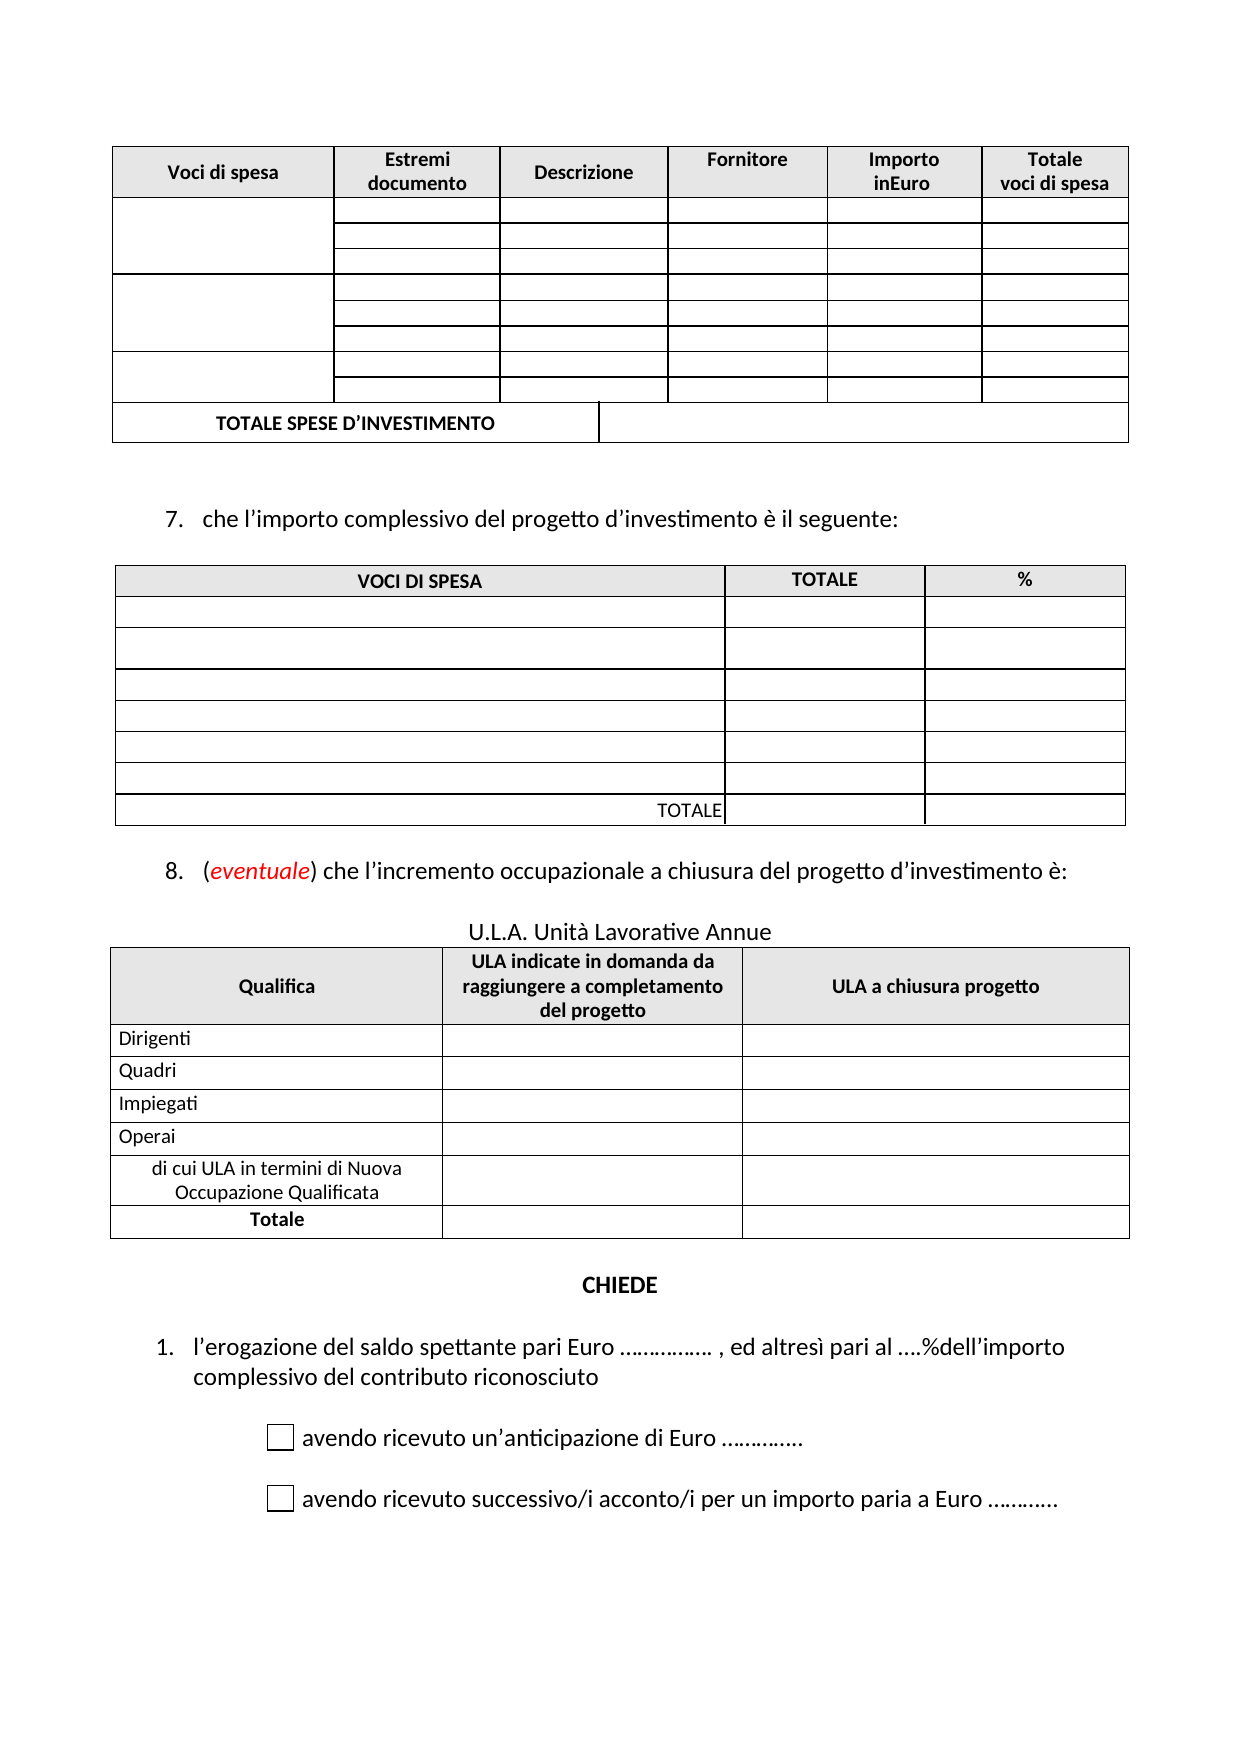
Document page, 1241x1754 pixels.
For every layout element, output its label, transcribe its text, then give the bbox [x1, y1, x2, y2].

table_cell [501, 301, 667, 325]
table_cell [669, 327, 827, 351]
table_cell [828, 301, 981, 325]
table_header Importo inEuro [828, 147, 981, 197]
table_cell [926, 597, 1125, 627]
table_cell [983, 224, 1128, 247]
table_cell [335, 275, 499, 300]
table_cell [335, 301, 499, 325]
table_header Estremi documento [335, 147, 499, 197]
table_cell [743, 1156, 1129, 1205]
table_cell [669, 378, 827, 401]
table_header Fornitore [669, 147, 827, 197]
table_cell [335, 224, 499, 247]
table_cell TOTALE [116, 795, 724, 824]
table_cell [501, 249, 667, 273]
table_header ULA a chiusura progetto [743, 948, 1129, 1024]
table_cell [828, 198, 981, 222]
table_cell [116, 628, 724, 668]
table_cell [116, 732, 724, 762]
table_cell [743, 1206, 1129, 1238]
text complessivo del contributo riconosciuto [193, 1361, 1146, 1392]
table_cell di cui ULA in termini di Nuova Occupazione Qualificata [111, 1156, 442, 1205]
table_header TOTALE [726, 566, 924, 596]
table_cell [983, 301, 1128, 325]
table_cell [501, 198, 667, 222]
table_cell [501, 352, 667, 376]
table_cell [828, 378, 981, 401]
table_cell [983, 352, 1128, 376]
table_cell [335, 378, 499, 401]
table_header ULA indicate in domanda da raggiungere a completamento del progetto [443, 948, 742, 1024]
table_cell [501, 224, 667, 247]
table_cell [669, 275, 827, 300]
table_cell Operai [111, 1123, 442, 1154]
table_cell [113, 198, 333, 273]
table_cell [726, 597, 924, 627]
table_cell [116, 597, 724, 627]
table_cell [669, 301, 827, 325]
table_cell [113, 352, 333, 401]
table_cell [726, 795, 924, 824]
table_cell [443, 1156, 742, 1205]
table_header % [926, 566, 1125, 596]
table_cell [828, 327, 981, 351]
table_cell [983, 275, 1128, 300]
table_cell [113, 275, 333, 351]
table_cell [335, 352, 499, 376]
table_cell [335, 327, 499, 351]
table_cell Impiegati [111, 1090, 442, 1122]
table_cell [501, 275, 667, 300]
text avendo ricevuto successivo/i acconto/i per un importo paria a Euro ………... [302, 1483, 1146, 1514]
table_cell [726, 670, 924, 699]
table_cell [726, 701, 924, 731]
table_cell [828, 249, 981, 273]
table_cell [116, 763, 724, 793]
table_cell [926, 670, 1125, 699]
table_header VOCI DI SPESA [116, 566, 724, 596]
table_cell [669, 198, 827, 222]
table_cell [743, 1090, 1129, 1122]
table_cell [926, 795, 1125, 824]
table_cell [828, 352, 981, 376]
table_cell [926, 701, 1125, 731]
table_header Qualifica [111, 948, 442, 1024]
table_cell [983, 327, 1128, 351]
list (eventuale) che l’incremento occupazionale a chiusura del progetto d’investimento è: [165, 855, 1146, 886]
text CHIEDE [141, 1269, 1099, 1300]
table_cell [926, 628, 1125, 668]
table_cell [443, 1057, 742, 1089]
table_cell [983, 198, 1128, 222]
table_cell [669, 352, 827, 376]
table_cell [743, 1025, 1129, 1056]
list l’erogazione del saldo spettante pari Euro ……………. , ed altresì pari al ….%dell’importo [155, 1331, 1146, 1361]
table_cell [726, 628, 924, 668]
text U.L.A. Unità Lavorative Annue [468, 916, 1146, 947]
table_cell [743, 1123, 1129, 1154]
table_cell [443, 1123, 742, 1154]
table_cell TOTALE SPESE D’INVESTIMENTO [113, 403, 598, 442]
table_cell [828, 224, 981, 247]
table_cell [600, 403, 1128, 442]
table_cell Quadri [111, 1057, 442, 1089]
table_cell [501, 327, 667, 351]
table_cell [669, 249, 827, 273]
text avendo ricevuto un’anticipazione di Euro ………….. [302, 1422, 1146, 1453]
table_cell [116, 701, 724, 731]
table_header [983, 147, 1128, 197]
table_cell [743, 1057, 1129, 1089]
table_cell [501, 378, 667, 401]
table_cell [443, 1206, 742, 1238]
table_cell [983, 378, 1128, 401]
table_cell Totale [111, 1206, 442, 1238]
table_cell [443, 1025, 742, 1056]
table_cell [443, 1090, 742, 1122]
table_cell [335, 198, 499, 222]
table_cell [116, 670, 724, 699]
list che l’importo complessivo del progetto d’investimento è il seguente: [165, 503, 1146, 534]
table_cell [335, 249, 499, 273]
table_cell [828, 275, 981, 300]
table_cell [983, 249, 1128, 273]
table_cell [726, 732, 924, 762]
table_cell [926, 732, 1125, 762]
table_cell [726, 763, 924, 793]
table_cell Dirigenti [111, 1025, 442, 1056]
table_cell [926, 763, 1125, 793]
table_header Descrizione [501, 147, 667, 197]
table_cell [669, 224, 827, 247]
table_header Voci di spesa [113, 147, 333, 197]
